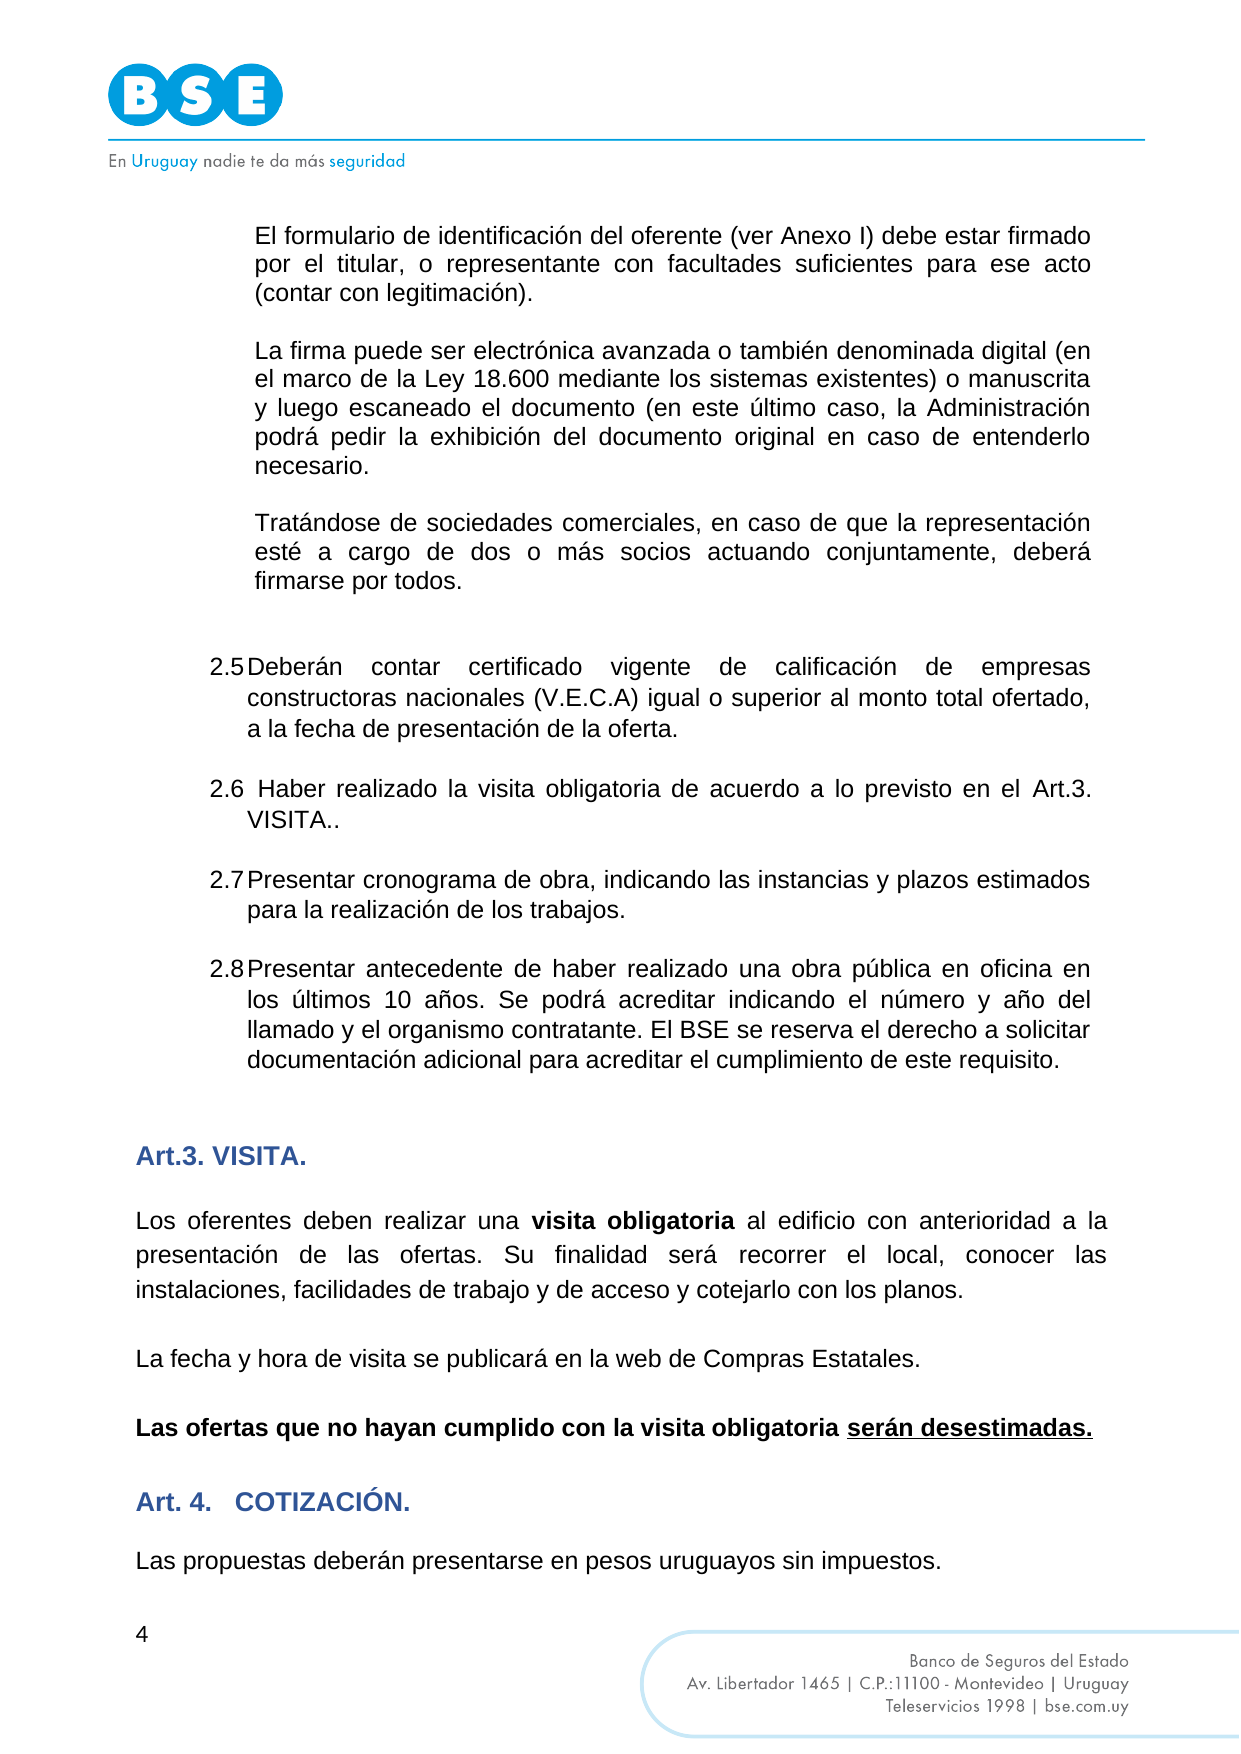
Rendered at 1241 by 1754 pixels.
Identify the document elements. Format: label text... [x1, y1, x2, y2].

picture [1, 0, 1241, 183]
text Los oferentes deben realizar una visita obligatoria al edificio con anterioridad a la presentación de las ofertas. Su finalidad será recorrer el local, conocer las instalaciones, facilidades de trabajo y de acceso y cotejarlo con los planos. [135, 1206, 1108, 1303]
list La firma puede ser electrónica avanzada o también denominada digital (en el marco de la Ley 18.600 mediante los sistemas existentes) o manuscrita y luego escaneado el documento (en este último caso, la Administración podrá pedir la exhibición del documento original en caso de entenderlo necesario. [254, 336, 1092, 479]
text Las propuestas deberán presentarse en pesos uruguayos sin impuestos. [135, 1546, 1108, 1574]
list Presentar antecedente de haber realizado una obra pública en oficina en los últimos 10 años. Se podrá acreditar indicando el número y año del llamado y el organismo contratante. El BSE se reserva el derecho a solicitar documentación adicional para acreditar el cumplimiento de este requisito. [209, 954, 1092, 1074]
text La fecha y hora de visita se publicará en la web de Compras Estatales. [135, 1343, 1108, 1372]
list Deberán contar certificado vigente de calificación de empresas constructoras nacionales (V.E.C.A) igual o superior al monto total ofertado, a la fecha de presentación de la oferta. [209, 652, 1092, 743]
list Presentar cronograma de obra, indicando las instancias y plazos estimados para la realización de los trabajos. [209, 865, 1092, 924]
subtitle Art.3. VISITA. [135, 1140, 1092, 1171]
list Tratándose de sociedades comerciales, en caso de que la representación esté a cargo de dos o más socios actuando conjuntamente, deberá firmarse por todos. [254, 479, 1092, 594]
text Las ofertas que no hayan cumplido con la visita obligatoria serán desestimadas. [135, 1412, 1108, 1441]
list El formulario de identificación del oferente (ver Anexo I) debe estar firmado por el titular, o representante con facultades suficientes para ese acto (contar con legitimación). [254, 221, 1092, 307]
list Haber realizado la visita obligatoria de acuerdo a lo previsto en el Art.3. VISITA.. [209, 774, 1092, 834]
picture [0, 1617, 1239, 1754]
subtitle Art. 4. COTIZACIÓN. [135, 1486, 1092, 1517]
